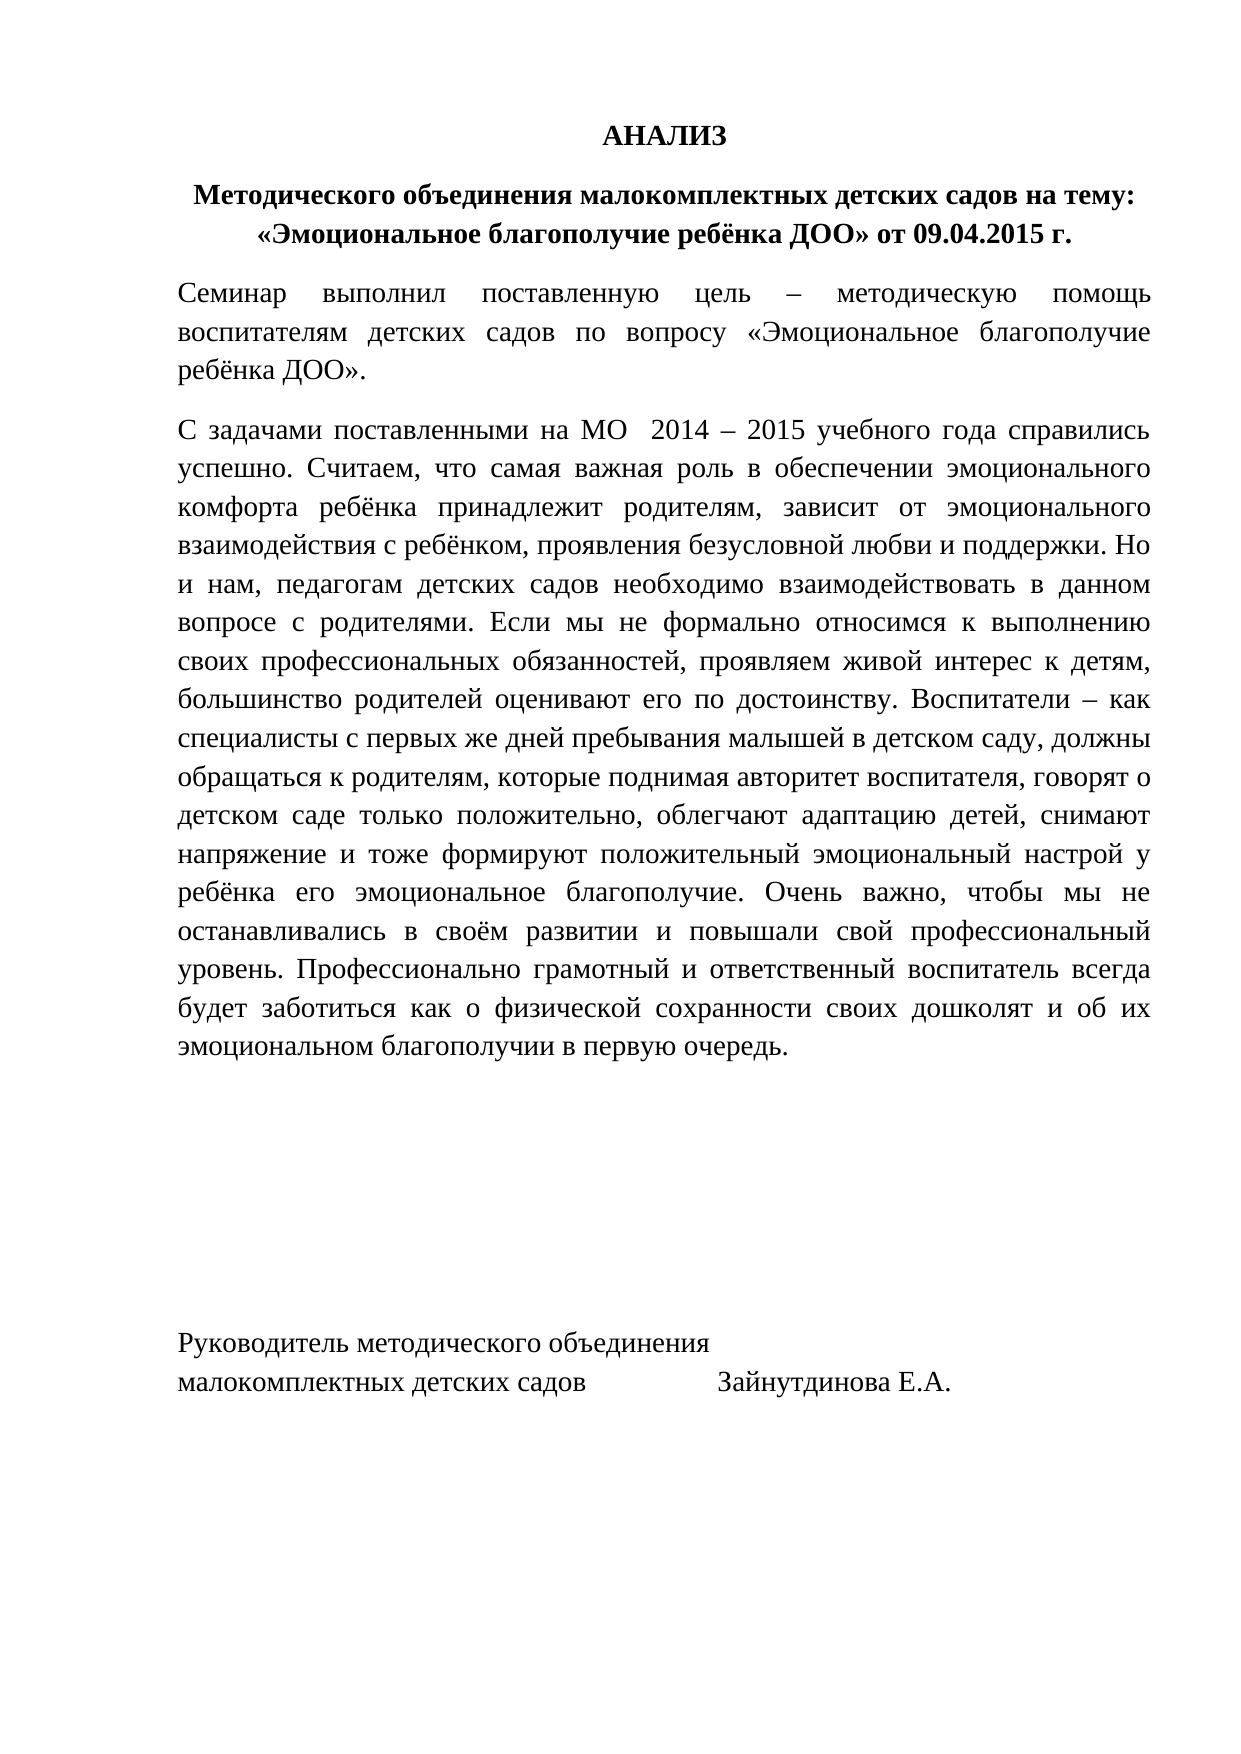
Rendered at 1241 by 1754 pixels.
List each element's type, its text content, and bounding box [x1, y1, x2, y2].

text Семинар выполнил поставленную цель – методическую помощь воспитателям детских садов по вопросу «Эмоциональное благополучие ребёнка ДОО». [177, 275, 1152, 386]
text Руководитель методического объединения [177, 1325, 1152, 1359]
text С задачами поставленными на МО 2014 – 2015 учебного года справились успешно. Считаем, что самая важная роль в обеспечении эмоционального комфорта ребёнка принадлежит родителям, зависит от эмоционального взаимодействия с ребёнком, проявления безусловной любви и поддержки. Но и нам, педагогам детских садов необходимо взаимодействовать в данном вопросе с родителями. Если мы не формально относимся к выполнению своих профессиональных обязанностей, проявляем живой интерес к детям, большинство родителей оценивают его по достоинству. Воспитатели – как специалисты с первых же дней пребывания малышей в детском саду, должны обращаться к родителям, которые поднимая авторитет воспитателя, говорят о детском саде только положительно, облегчают адаптацию детей, снимают напряжение и тоже формируют положительный эмоциональный настрой у ребёнка его эмоциональное благополучие. Очень важно, чтобы мы не останавливались в своём развитии и повышали свой профессиональный уровень. Профессионально грамотный и ответственный воспитатель всегда будет заботиться как о физической сохранности своих дошколят и об их эмоциональном благополучии в первую очередь. [177, 412, 1152, 1062]
text АНАЛИЗ [177, 118, 1152, 152]
text Методического объединения малокомплектных детских садов на тему: «Эмоциональное благополучие ребёнка ДОО» от 09.04.2015 г. [177, 177, 1152, 249]
text малокомплектных детских садов Зайнутдинова Е.А. [177, 1364, 1152, 1397]
